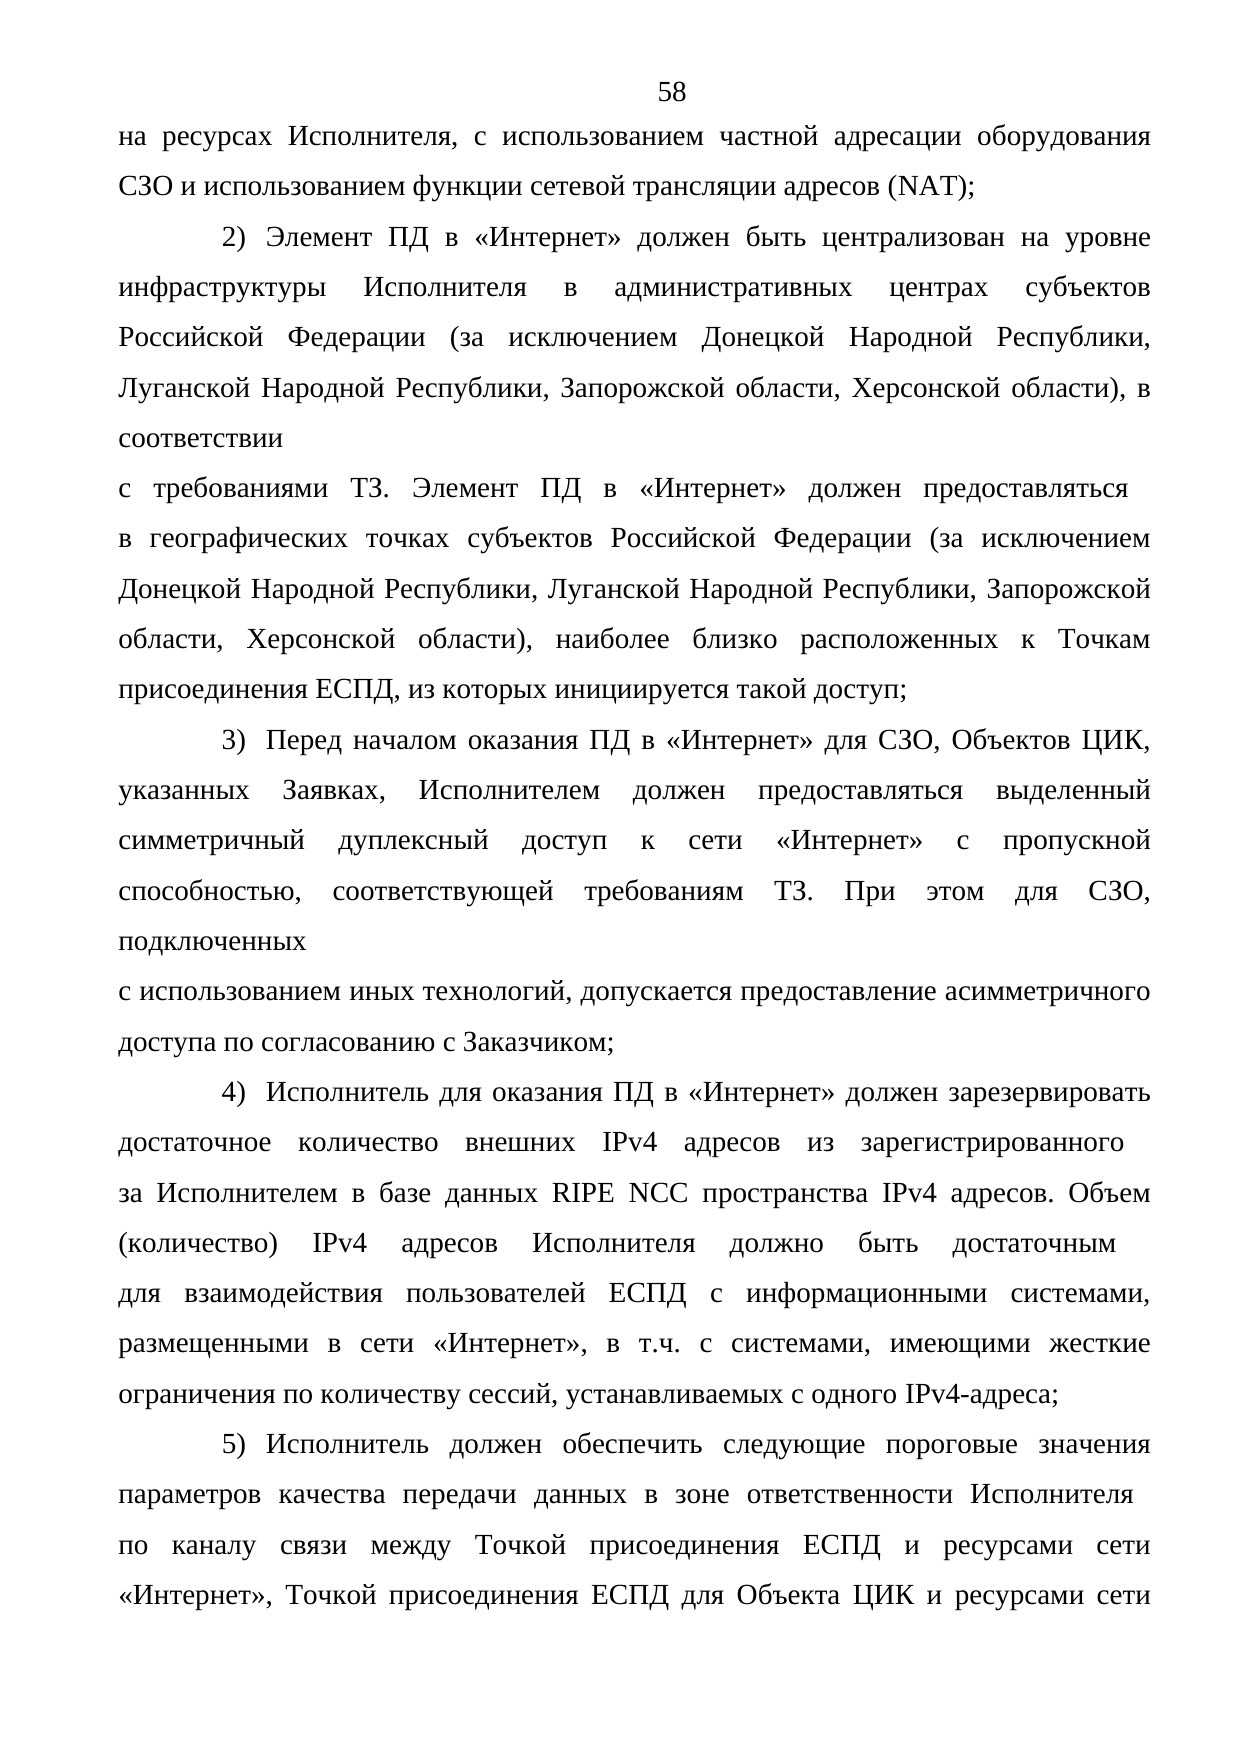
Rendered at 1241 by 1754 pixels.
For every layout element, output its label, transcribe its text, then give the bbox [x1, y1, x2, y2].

list Исполнитель для оказания ПД в «Интернет» должен зарезервировать достаточное количество внешних IPv4 адресов из зарегистрированного за Исполнителем в базе данных RIPE NCC пространства IPv4 адресов. Объем (количество) IPv4 адресов Исполнителя должно быть достаточным для взаимодействия пользователей ЕСПД с информационными системами, размещенными в сети «Интернет», в т.ч. с системами, имеющими жесткие ограничения по количеству сессий, устанавливаемых с одного IPv4-адреса; [118, 1074, 1152, 1409]
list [118, 1426, 1152, 1611]
list Элемент ПД в «Интернет» должен быть централизован на уровне инфраструктуры Исполнителя в административных центрах субъектов Российской Федерации (за исключением Донецкой Народной Республики, Луганской Народной Республики, Запорожской области, Херсонской области), в соответствии с требованиями ТЗ. Элемент ПД в «Интернет» должен предоставляться в географических точках субъектов Российской Федерации (за исключением Донецкой Народной Республики, Луганской Народной Республики, Запорожской области, Херсонской области), наиболее близко расположенных к Точкам присоединения ЕСПД, из которых инициируется такой доступ; [118, 219, 1152, 705]
list Перед началом оказания ПД в «Интернет» для СЗО, Объектов ЦИК, указанных Заявках, Исполнителем должен предоставляться выделенный симметричный дуплексный доступ к сети «Интернет» с пропускной способностью, соответствующей требованиям ТЗ. При этом для СЗО, подключенных с использованием иных технологий, допускается предоставление асимметричного доступа по согласованию с Заказчиком; [118, 722, 1152, 1057]
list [118, 118, 1152, 202]
